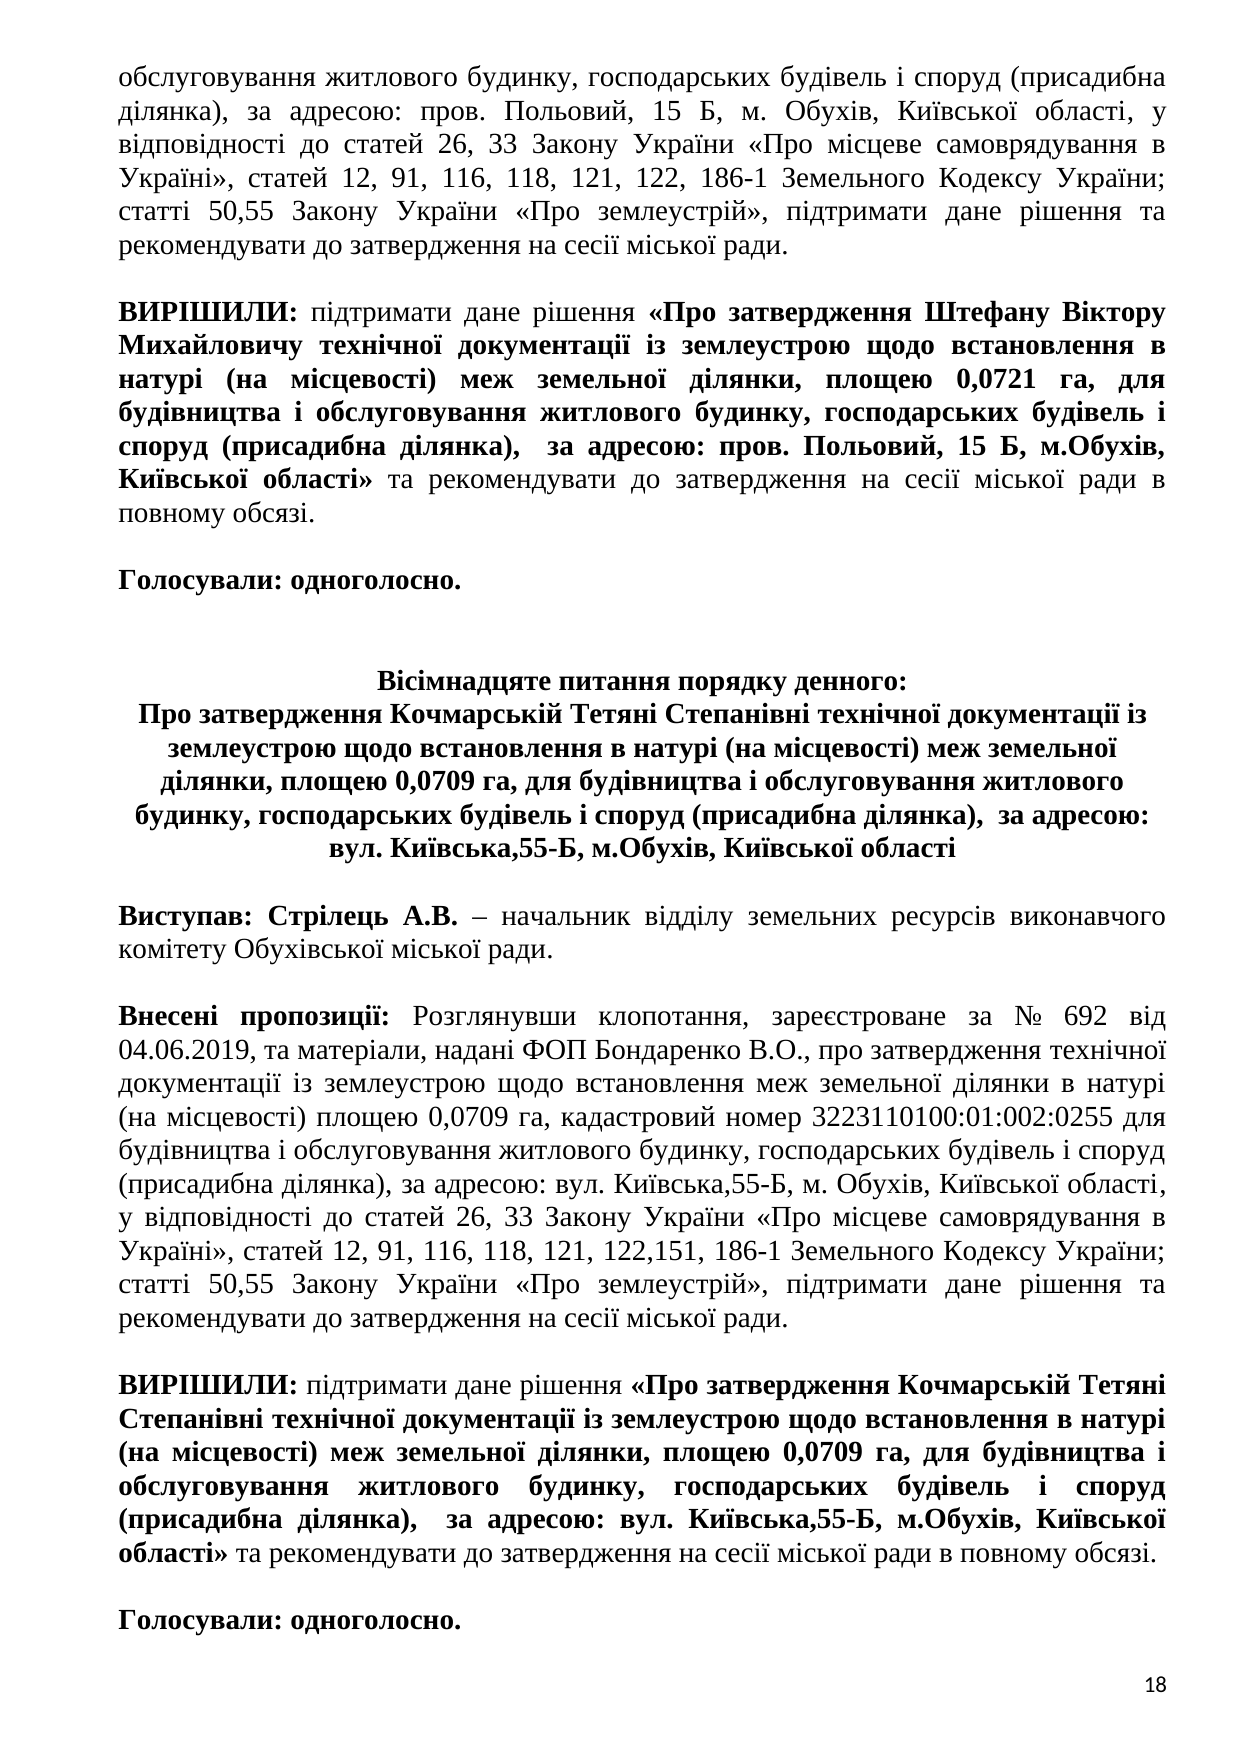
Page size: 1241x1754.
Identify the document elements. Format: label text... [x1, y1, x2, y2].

text Голосували: одноголосно. [118, 1602, 1167, 1636]
text ВИРІШИЛИ: підтримати дане рішення «Про затвердження Штефану Віктору Михайловичу технічної документації із землеустрою щодо встановлення в натурі (на місцевості) меж земельної ділянки, площею 0,0721 га, для будівництва і обслуговування житлового будинку, господарських будівель і споруд (присадибна ділянка), за адресою: пров. Польовий, 15 Б, м.Обухів, Київської області» та рекомендувати до затвердження на сесії міської ради в повному обсязі. [118, 294, 1167, 529]
text Вісімнадцяте питання порядку денного: [118, 663, 1167, 696]
text Про затвердження Кочмарській Тетяні Степанівні технічної документації із землеустрою щодо встановлення в натурі (на місцевості) меж земельної ділянки, площею 0,0709 га, для будівництва і обслуговування житлового будинку, господарських будівель і споруд (присадибна ділянка), за адресою: вул. Київська,55-Б, м.Обухів, Київської області [118, 696, 1167, 864]
text Виступав: Стрілець А.В. – начальник відділу земельних ресурсів виконавчого комітету Обухівської міської ради. [118, 898, 1167, 965]
text Голосували: одноголосно. [118, 562, 1167, 596]
list Внесені пропозиції: Розглянувши клопотання, зареєстроване за № 692 від 04.06.2019, та матеріали, надані ФОП Бондаренко В.О., про затвердження технічної документації із землеустрою щодо встановлення меж земельної ділянки в натурі (на місцевості) площею 0,0709 га, кадастровий номер 3223110100:01:002:0255 для будівництва і обслуговування житлового будинку, господарських будівель і споруд (присадибна ділянка), за адресою: вул. Київська,55-Б, м. Обухів, Київської області, у відповідності до статей 26, 33 Закону України «Про місцеве самоврядування в Україні», статей 12, 91, 116, 118, 121, 122,151, 186-1 Земельного Кодексу України; статті 50,55 Закону України «Про землеустрій», підтримати дане рішення та рекомендувати до затвердження на сесії міської ради. [118, 998, 1167, 1334]
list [118, 59, 1167, 260]
text ВИРІШИЛИ: підтримати дане рішення «Про затвердження Кочмарській Тетяні Степанівні технічної документації із землеустрою щодо встановлення в натурі (на місцевості) меж земельної ділянки, площею 0,0709 га, для будівництва і обслуговування житлового будинку, господарських будівель і споруд (присадибна ділянка), за адресою: вул. Київська,55-Б, м.Обухів, Київської області» та рекомендувати до затвердження на сесії міської ради в повному обсязі. [118, 1367, 1167, 1568]
